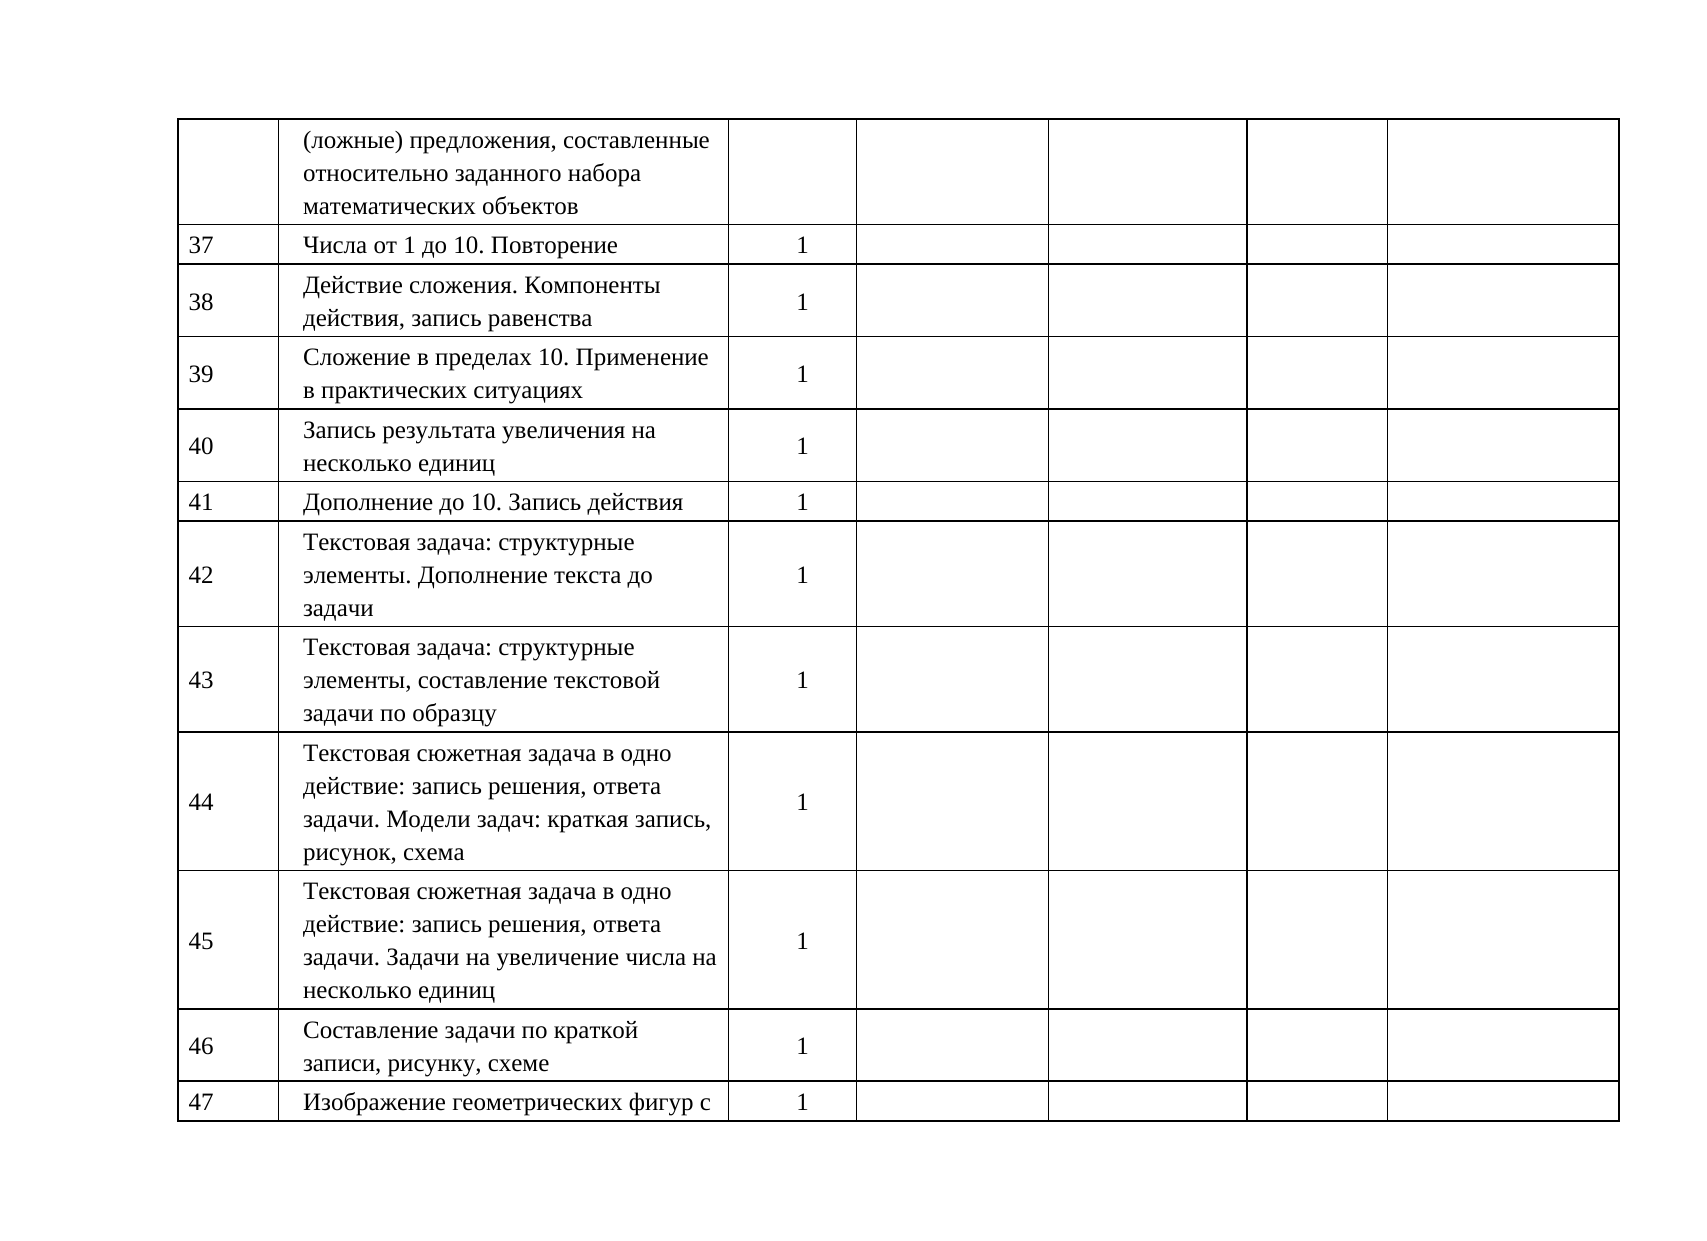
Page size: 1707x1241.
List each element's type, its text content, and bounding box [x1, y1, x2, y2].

table_cell [1049, 225, 1246, 263]
table_cell [857, 733, 1048, 869]
table_cell [1248, 482, 1387, 520]
table_cell Текстовая сюжетная задача в одно действие: запись решения, ответа задачи. Задачи на увеличение числа на несколько единиц [279, 871, 728, 1008]
table_cell [1248, 522, 1387, 626]
table_cell [1248, 871, 1387, 1008]
table_cell [1049, 337, 1246, 408]
table_cell [1049, 627, 1246, 731]
table_cell 1 [729, 522, 856, 626]
table_cell [1248, 1010, 1387, 1080]
table_cell [1388, 733, 1618, 869]
table_cell 1 [729, 225, 856, 263]
table_cell [857, 1010, 1048, 1080]
table_cell 1 [729, 337, 856, 408]
table_cell [1388, 627, 1618, 731]
table_cell [1248, 225, 1387, 263]
table_cell 44 [179, 733, 278, 869]
table_cell [857, 627, 1048, 731]
table_cell 1 [729, 265, 856, 336]
table_cell [1049, 522, 1246, 626]
table_cell [1248, 120, 1387, 223]
table_cell [1388, 522, 1618, 626]
table_cell [1248, 627, 1387, 731]
table_cell Дополнение до 10. Запись действия [279, 482, 728, 520]
table_cell [857, 1082, 1048, 1120]
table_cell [279, 1082, 728, 1120]
table_cell [1388, 410, 1618, 481]
table_cell 1 [729, 733, 856, 869]
table_cell 1 [729, 1010, 856, 1080]
table_cell Текстовая задача: структурные элементы. Дополнение текста до задачи [279, 522, 728, 626]
table_cell [857, 225, 1048, 263]
table_cell Текстовая сюжетная задача в одно действие: запись решения, ответа задачи. Модели задач: краткая запись, рисунок, схема [279, 733, 728, 869]
table_cell [1388, 1082, 1618, 1120]
table_cell [857, 482, 1048, 520]
table_cell [1049, 871, 1246, 1008]
table_cell [1248, 265, 1387, 336]
table_cell [1049, 733, 1246, 869]
table_cell Действие сложения. Компоненты действия, запись равенства [279, 265, 728, 336]
table_cell [857, 120, 1048, 223]
table_cell [1049, 265, 1246, 336]
table_cell [1388, 265, 1618, 336]
table_cell 45 [179, 871, 278, 1008]
table_cell [1049, 1010, 1246, 1080]
table_cell 37 [179, 225, 278, 263]
table_cell [1388, 482, 1618, 520]
table_cell Запись результата увеличения на несколько единиц [279, 410, 728, 481]
table_cell 41 [179, 482, 278, 520]
table_cell 1 [729, 410, 856, 481]
table_cell [1248, 1082, 1387, 1120]
table_cell 47 [179, 1082, 278, 1120]
table_cell Текстовая задача: структурные элементы, составление текстовой задачи по образцу [279, 627, 728, 731]
table_cell 39 [179, 337, 278, 408]
table_cell [1049, 410, 1246, 481]
table_cell [857, 522, 1048, 626]
table_cell [1388, 337, 1618, 408]
table_cell [1248, 733, 1387, 869]
table_cell [1248, 337, 1387, 408]
table_cell [857, 871, 1048, 1008]
table_cell [1049, 1082, 1246, 1120]
table_cell 1 [729, 627, 856, 731]
table_cell [1388, 1010, 1618, 1080]
table_cell Составление задачи по краткой записи, рисунку, схеме [279, 1010, 728, 1080]
table_cell [1248, 410, 1387, 481]
table_cell 40 [179, 410, 278, 481]
table_cell [1388, 225, 1618, 263]
table_cell 46 [179, 1010, 278, 1080]
table_cell 1 [729, 1082, 856, 1120]
table_cell [857, 337, 1048, 408]
table_cell 42 [179, 522, 278, 626]
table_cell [279, 120, 728, 223]
table_cell 1 [729, 482, 856, 520]
table_cell 1 [729, 871, 856, 1008]
table_cell [857, 265, 1048, 336]
table_cell Сложение в пределах 10. Применение в практических ситуациях [279, 337, 728, 408]
table_cell 1 [729, 120, 856, 223]
table_cell [1049, 482, 1246, 520]
table_cell 43 [179, 627, 278, 731]
table_cell [1049, 120, 1246, 223]
table_cell 38 [179, 265, 278, 336]
table_cell 36 [179, 120, 278, 223]
table_cell [1388, 871, 1618, 1008]
table_cell [1388, 120, 1618, 223]
table_cell Числа от 1 до 10. Повторение [279, 225, 728, 263]
table_cell [857, 410, 1048, 481]
